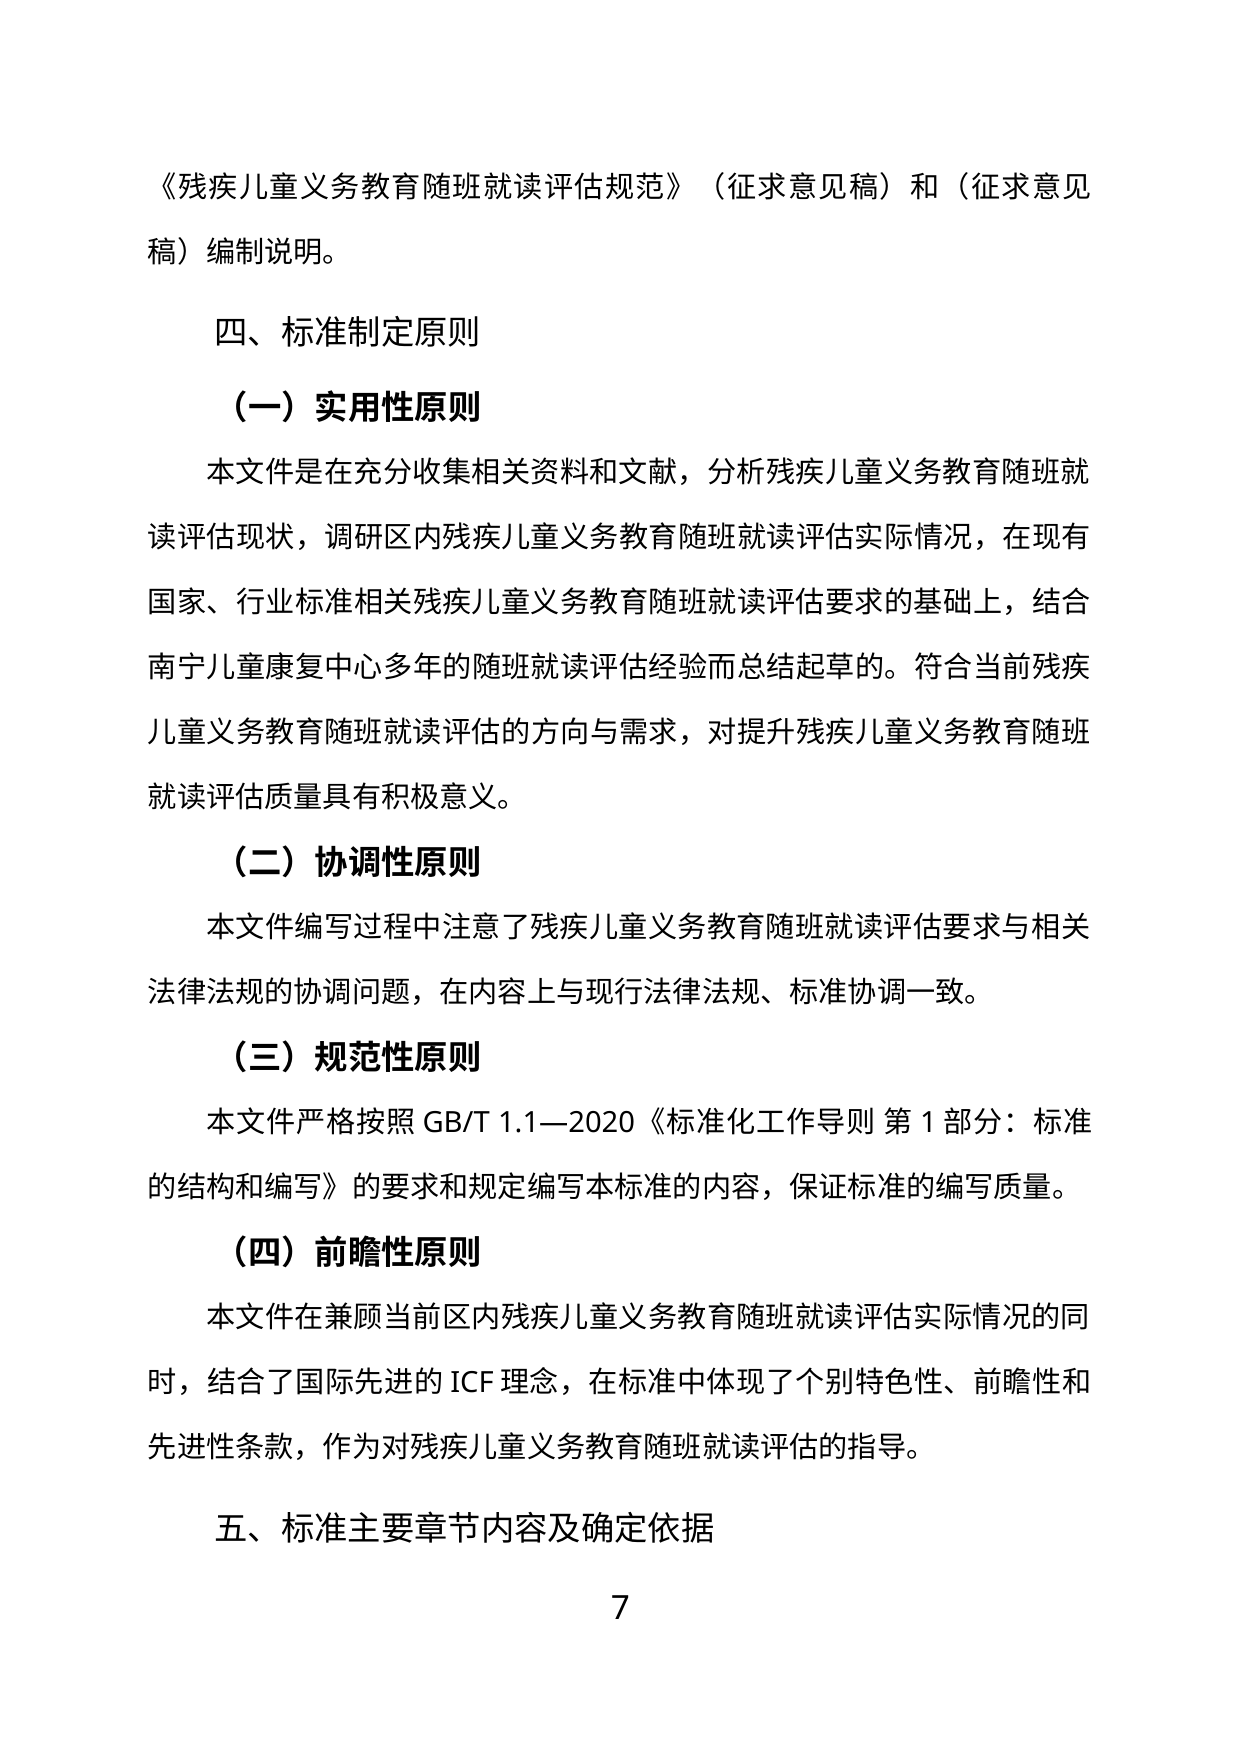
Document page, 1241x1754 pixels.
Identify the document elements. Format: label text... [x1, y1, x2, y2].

text （三）规范性原则 [148, 1023, 1093, 1088]
text （一）实用性原则 [148, 373, 1093, 438]
text 五、标准主要章节内容及确定依据 [148, 1494, 1093, 1552]
text 本文件在兼顾当前区内残疾儿童义务教育随班就读评估实际情况的同时，结合了国际先进的ICF理念，在标准中体现了个别特色性、前瞻性和先进性条款，作为对残疾儿童义务教育随班就读评估的指导。 [148, 1283, 1093, 1478]
text （二）协调性原则 [148, 828, 1093, 893]
text 本文件严格按照GB/T 1.1—2020《标准化工作导则 第1部分：标准的结构和编写》的要求和规定编写本标准的内容，保证标准的编写质量。 [148, 1088, 1093, 1218]
text 四、标准制定原则 [148, 298, 1093, 356]
text 本文件是在充分收集相关资料和文献，分析残疾儿童义务教育随班就读评估现状，调研区内残疾儿童义务教育随班就读评估实际情况，在现有国家、行业标准相关残疾儿童义务教育随班就读评估要求的基础上，结合南宁儿童康复中心多年的随班就读评估经验而总结起草的。符合当前残疾儿童义务教育随班就读评估的方向与需求，对提升残疾儿童义务教育随班就读评估质量具有积极意义。 [148, 438, 1093, 828]
text 本文件编写过程中注意了残疾儿童义务教育随班就读评估要求与相关法律法规的协调问题，在内容上与现行法律法规、标准协调一致。 [148, 893, 1093, 1023]
text （四）前瞻性原则 [148, 1218, 1093, 1283]
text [148, 152, 1093, 282]
